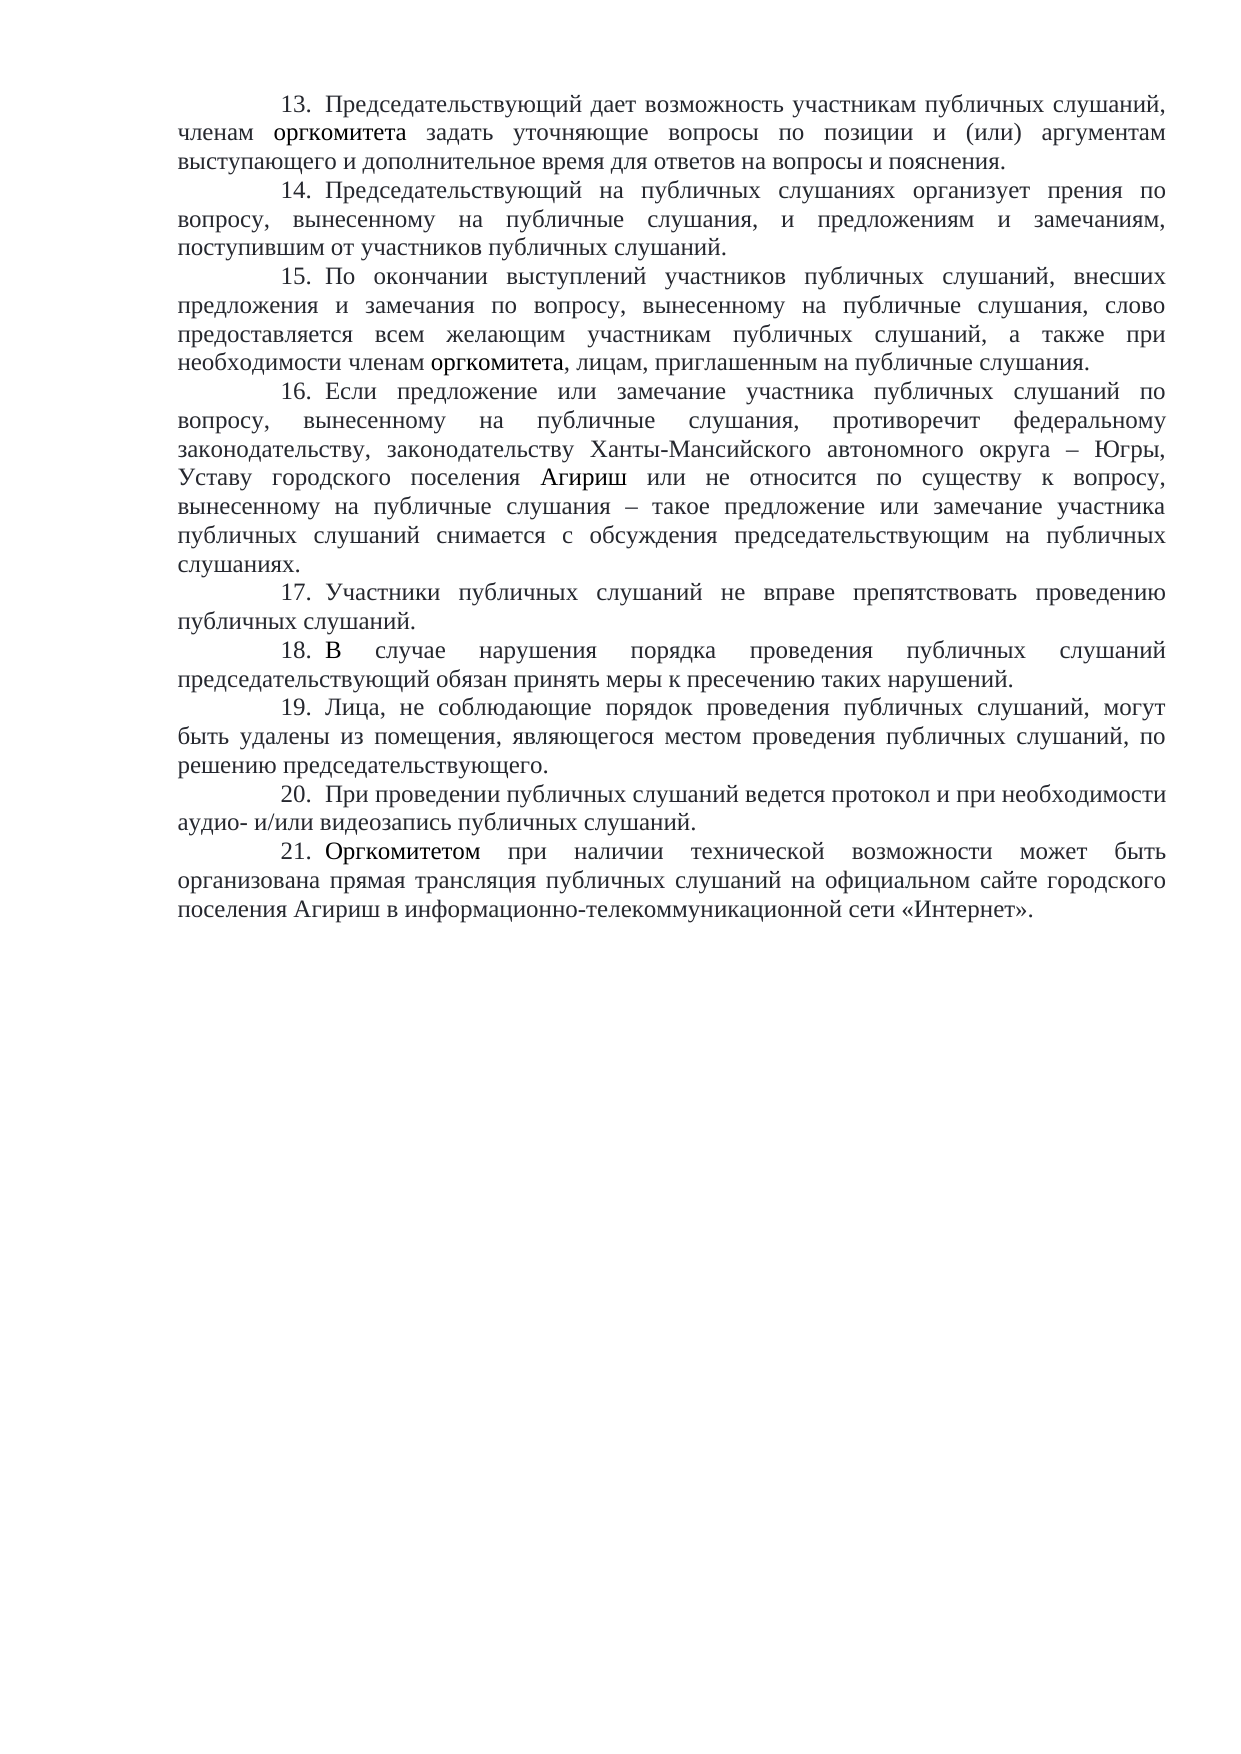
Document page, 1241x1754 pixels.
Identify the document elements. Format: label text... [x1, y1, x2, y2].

list Лица, не соблюдающие порядок проведения публичных слушаний, могут быть удалены из помещения, являющегося местом проведения публичных слушаний, по решению председательствующего. [177, 692, 1167, 779]
list По окончании выступлений участников публичных слушаний, внесших предложения и замечания по вопросу, вынесенному на публичные слушания, слово предоставляется всем желающим участникам публичных слушаний, а также при необходимости членам оргкомитета, лицам, приглашенным на публичные слушания. [177, 261, 1167, 376]
list В случае нарушения порядка проведения публичных слушаний председательствующий обязан принять меры к пресечению таких нарушений. [177, 635, 1167, 692]
list Председательствующий дает возможность участникам публичных слушаний, членам оргкомитета задать уточняющие вопросы по позиции и (или) аргументам выступающего и дополнительное время для ответов на вопросы и пояснения. [177, 89, 1167, 175]
list При проведении публичных слушаний ведется протокол и при необходимости аудио- и/или видеозапись публичных слушаний. [177, 779, 1167, 836]
list Председательствующий на публичных слушаниях организует прения по вопросу, вынесенному на публичные слушания, и предложениям и замечаниям, поступившим от участников публичных слушаний. [177, 175, 1167, 261]
list Если предложение или замечание участника публичных слушаний по вопросу, вынесенному на публичные слушания, противоречит федеральному законодательству, законодательству Ханты-Мансийского автономного округа – Югры, Уставу городского поселения Агириш или не относится по существу к вопросу, вынесенному на публичные слушания – такое предложение или замечание участника публичных слушаний снимается с обсуждения председательствующим на публичных слушаниях. [177, 376, 1167, 577]
list Участники публичных слушаний не вправе препятствовать проведению публичных слушаний. [177, 577, 1167, 635]
list Оргкомитетом при наличии технической возможности может быть организована прямая трансляция публичных слушаний на официальном сайте городского поселения Агириш в информационно-телекоммуникационной сети «Интернет». [177, 836, 1167, 922]
